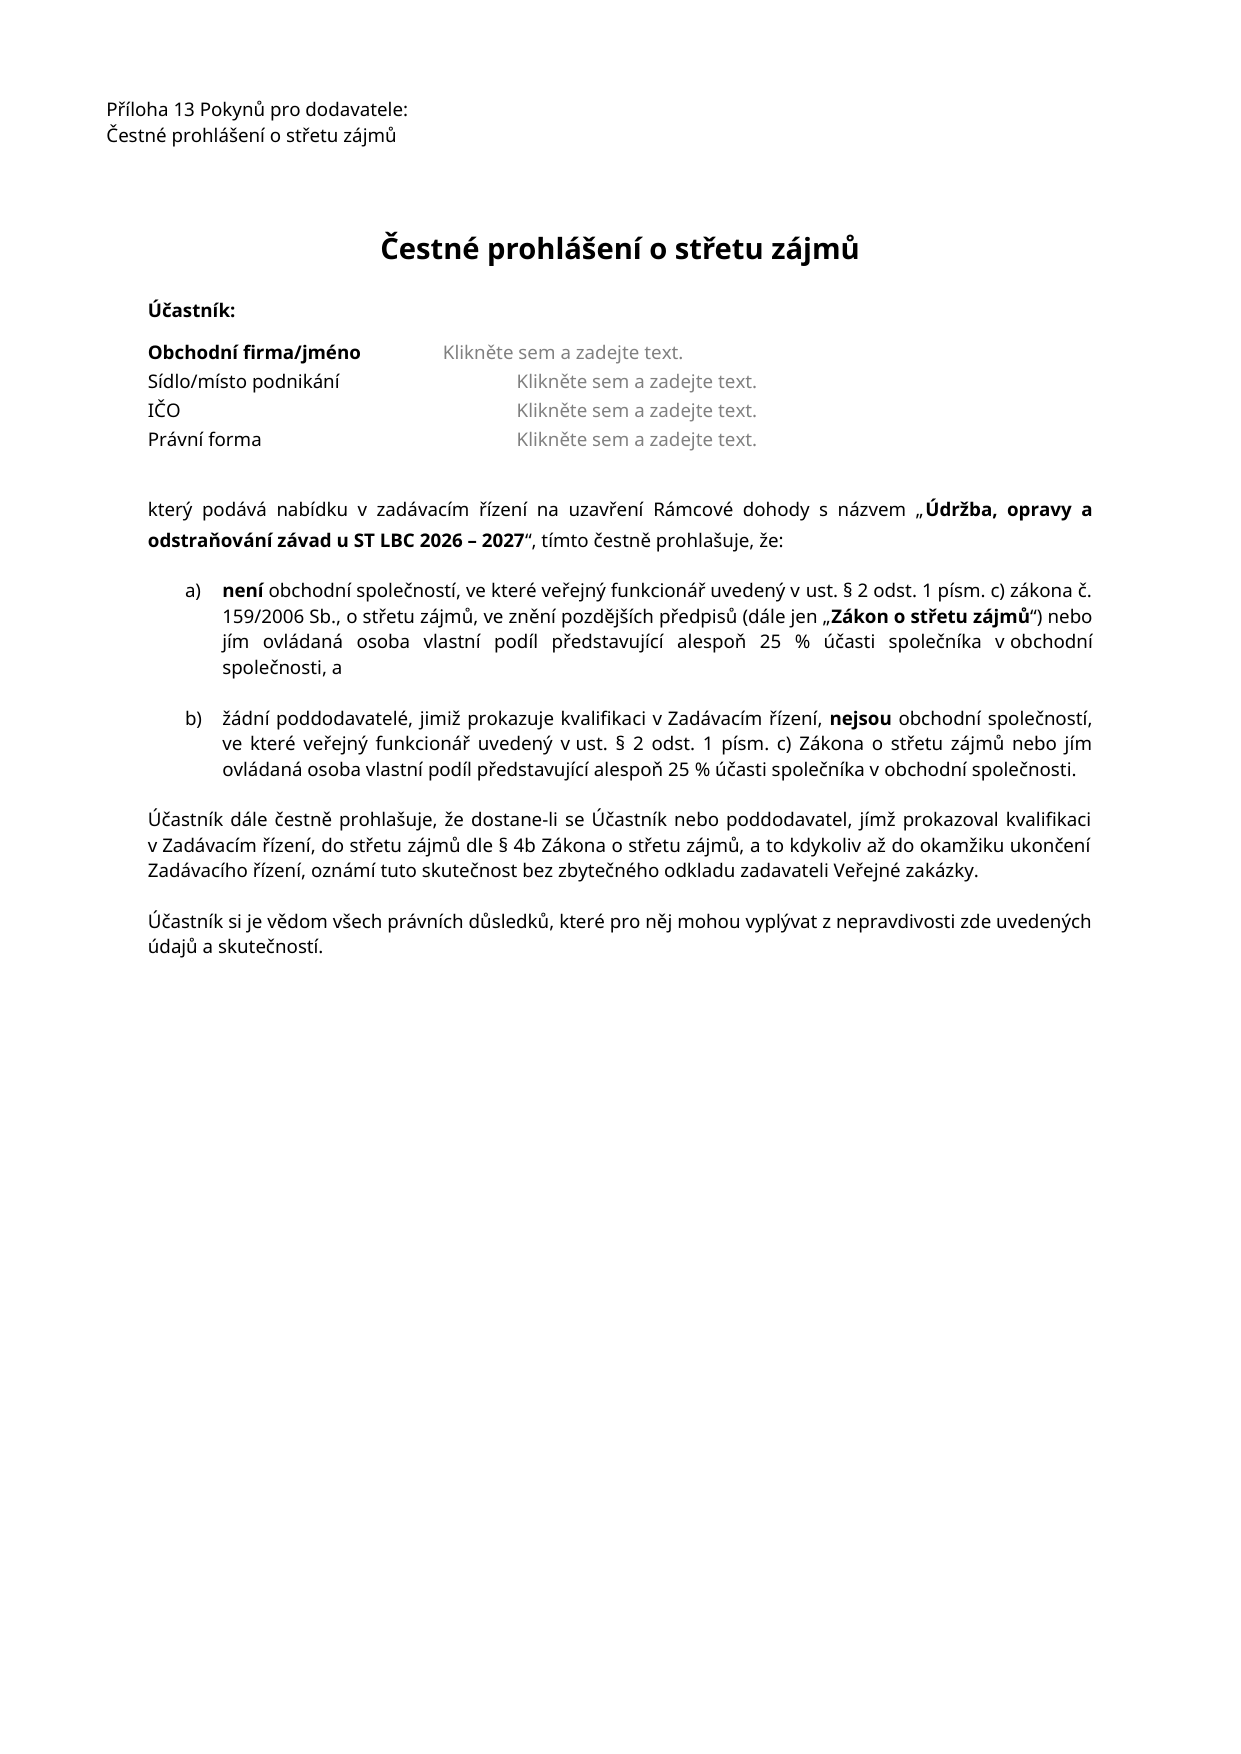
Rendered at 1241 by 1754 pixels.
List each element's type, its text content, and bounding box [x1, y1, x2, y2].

text Právní forma [148, 423, 1093, 452]
text Účastník si je vědom všech právních důsledků, které pro něj mohou vyplývat z nepravdivosti zde uvedených údajů a skutečností. [148, 908, 1093, 959]
text Obchodní firma/jméno [148, 336, 1093, 365]
title Čestné prohlášení o střetu zájmů [148, 228, 1093, 268]
text který podává nabídku v zadávacím řízení na uzavření Rámcové dohody s názvem „Údržba, opravy a odstraňování závad u ST LBC 2026 – 2027“, tímto čestně prohlašuje, že: [148, 490, 1093, 553]
text Účastník: [148, 293, 1093, 324]
text IČO [148, 394, 1093, 423]
text Účastník dále čestně prohlašuje, že dostane-li se Účastník nebo poddodavatel, jímž prokazoval kvalifikaci v Zadávacím řízení, do střetu zájmů dle § 4b Zákona o střetu zájmů, a to kdykoliv až do okamžiku ukončení Zadávacího řízení, oznámí tuto skutečnost bez zbytečného odkladu zadavateli Veřejné zakázky. [148, 806, 1093, 883]
text Sídlo/místo podnikání [148, 365, 1093, 394]
list žádní poddodavatelé, jimiž prokazuje kvalifikaci v Zadávacím řízení, nejsou obchodní společností, ve které veřejný funkcionář uvedený v ust. § 2 odst. 1 písm. c) Zákona o střetu zájmů nebo jím ovládaná osoba vlastní podíl představující alespoň 25 % účasti společníka v obchodní společnosti. [185, 705, 1093, 781]
list není obchodní společností, ve které veřejný funkcionář uvedený v ust. § 2 odst. 1 písm. c) zákona č. 159/2006 Sb., o střetu zájmů, ve znění pozdějších předpisů (dále jen „Zákon o střetu zájmů“) nebo jím ovládaná osoba vlastní podíl představující alespoň 25 % účasti společníka v obchodní společnosti, a [185, 578, 1093, 680]
